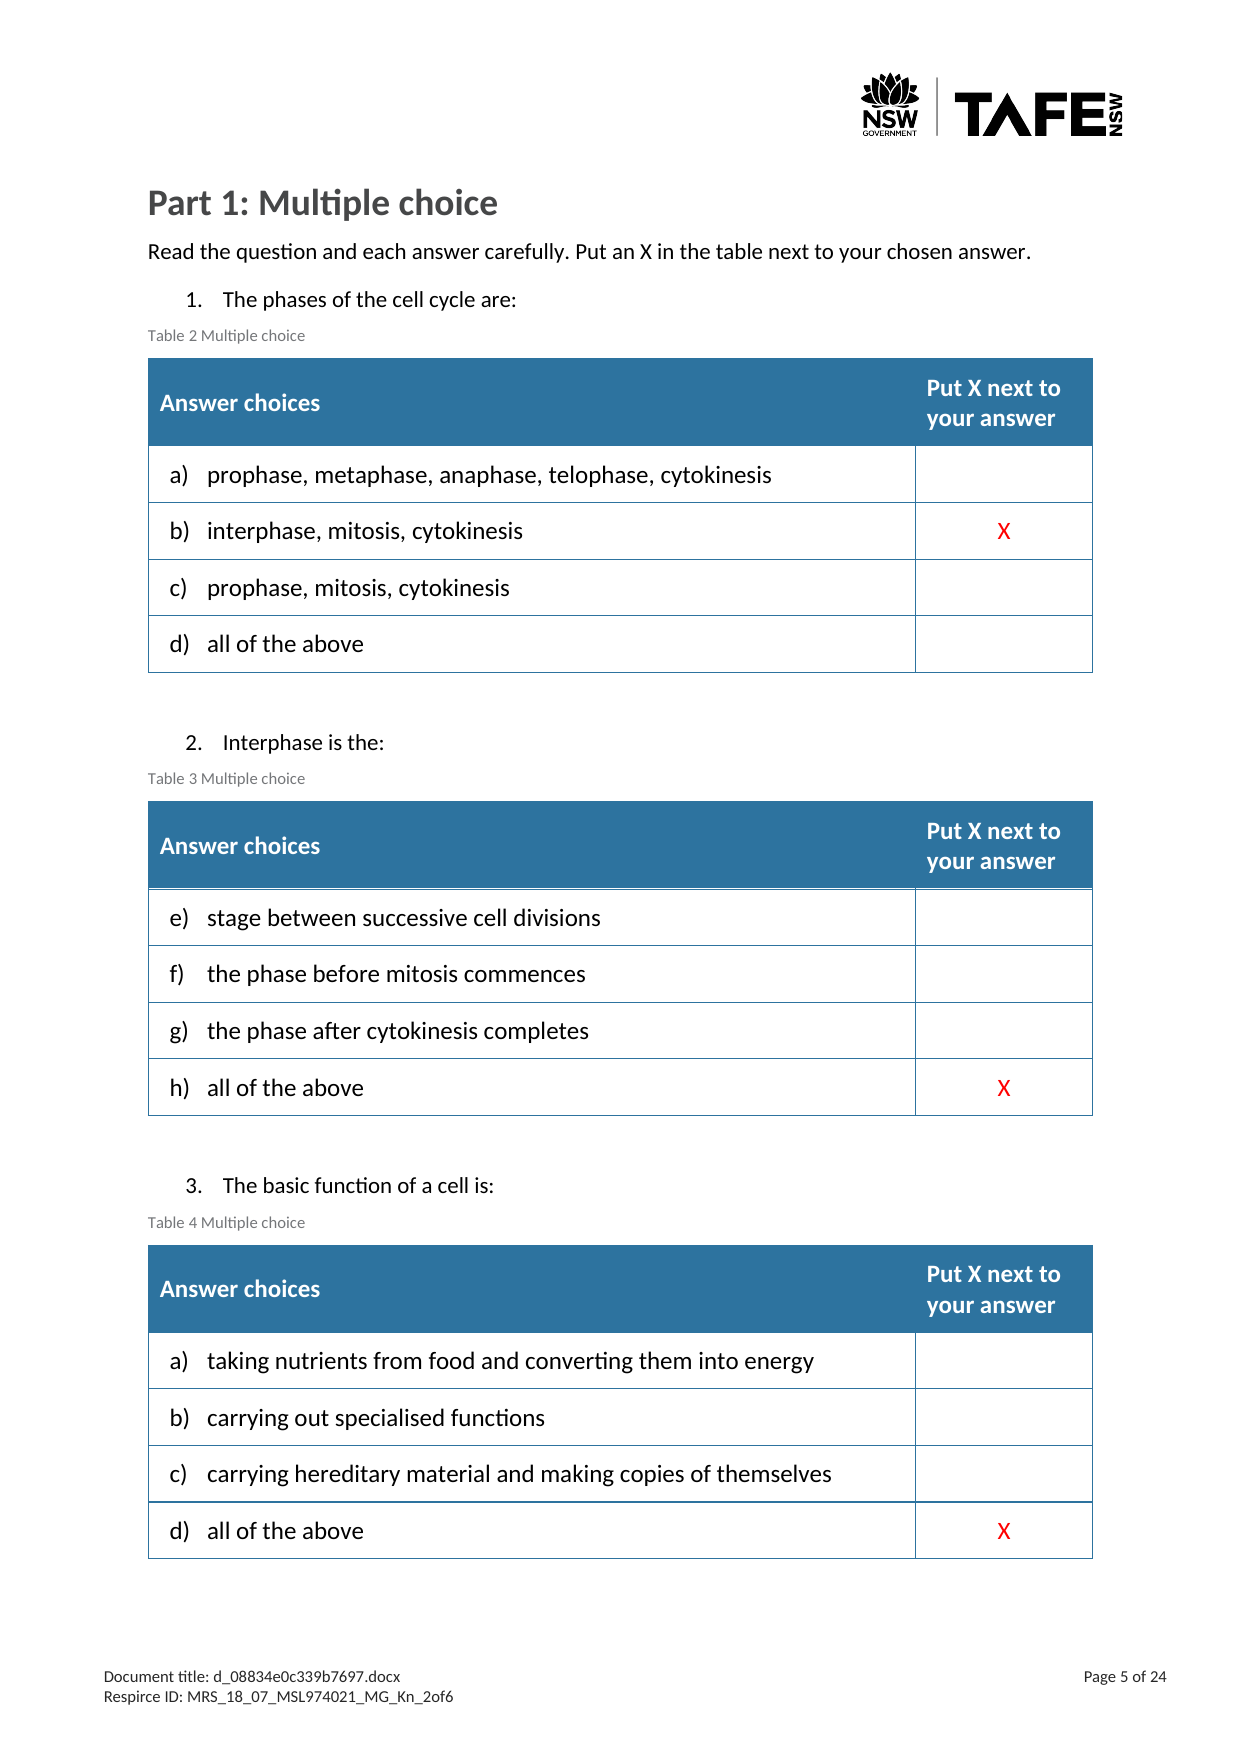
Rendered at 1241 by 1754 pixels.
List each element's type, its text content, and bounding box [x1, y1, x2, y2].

table_cell prophase, mitosis, cytokinesis [149, 560, 915, 615]
table_cell [916, 1446, 1092, 1501]
table_cell X [916, 1059, 1092, 1115]
table_cell [916, 1003, 1092, 1058]
table_cell X [916, 1503, 1092, 1558]
table_cell [916, 1389, 1092, 1445]
list The basic function of a cell is: [185, 1171, 1092, 1199]
table_cell [916, 1333, 1092, 1388]
list Interphase is the: [185, 728, 1092, 756]
list The phases of the cell cycle are: [185, 285, 1092, 313]
table_cell carrying hereditary material and making copies of themselves [149, 1446, 915, 1501]
table_cell the phase after cytokinesis completes [149, 1003, 915, 1058]
table_cell all of the above [149, 616, 915, 672]
table_cell interphase, mitosis, cytokinesis [149, 503, 915, 558]
table_header Put X next to your answer [916, 803, 1092, 888]
table_header Answer choices [149, 359, 915, 445]
table_cell X [916, 503, 1092, 558]
table_cell [916, 616, 1092, 672]
table_cell stage between successive cell divisions [149, 890, 915, 945]
table_cell [916, 560, 1092, 615]
table_cell carrying out specialised functions [149, 1389, 915, 1445]
picture [861, 71, 1123, 137]
table_cell prophase, metaphase, anaphase, telophase, cytokinesis [149, 446, 915, 502]
subtitle Part 1: Multiple choice [148, 179, 1092, 225]
text Read the question and each answer carefully. Put an X in the table next to your chosen answer. [148, 237, 1092, 265]
table_cell [916, 890, 1092, 945]
table_cell [916, 946, 1092, 1002]
text Table 4 Multiple choice [148, 1212, 1092, 1232]
table_cell taking nutrients from food and converting them into energy [149, 1333, 915, 1388]
table_cell [916, 446, 1092, 502]
table_header Answer choices [149, 803, 915, 888]
table_header Put X next to your answer [916, 359, 1092, 445]
text Table 2 Multiple choice [148, 325, 1092, 346]
table_header Answer choices [149, 1246, 915, 1332]
table_cell all of the above [149, 1503, 915, 1558]
table_cell the phase before mitosis commences [149, 946, 915, 1002]
table_header Put X next to your answer [916, 1246, 1092, 1332]
text Table 3 Multiple choice [148, 769, 1092, 789]
table_cell all of the above [149, 1059, 915, 1115]
